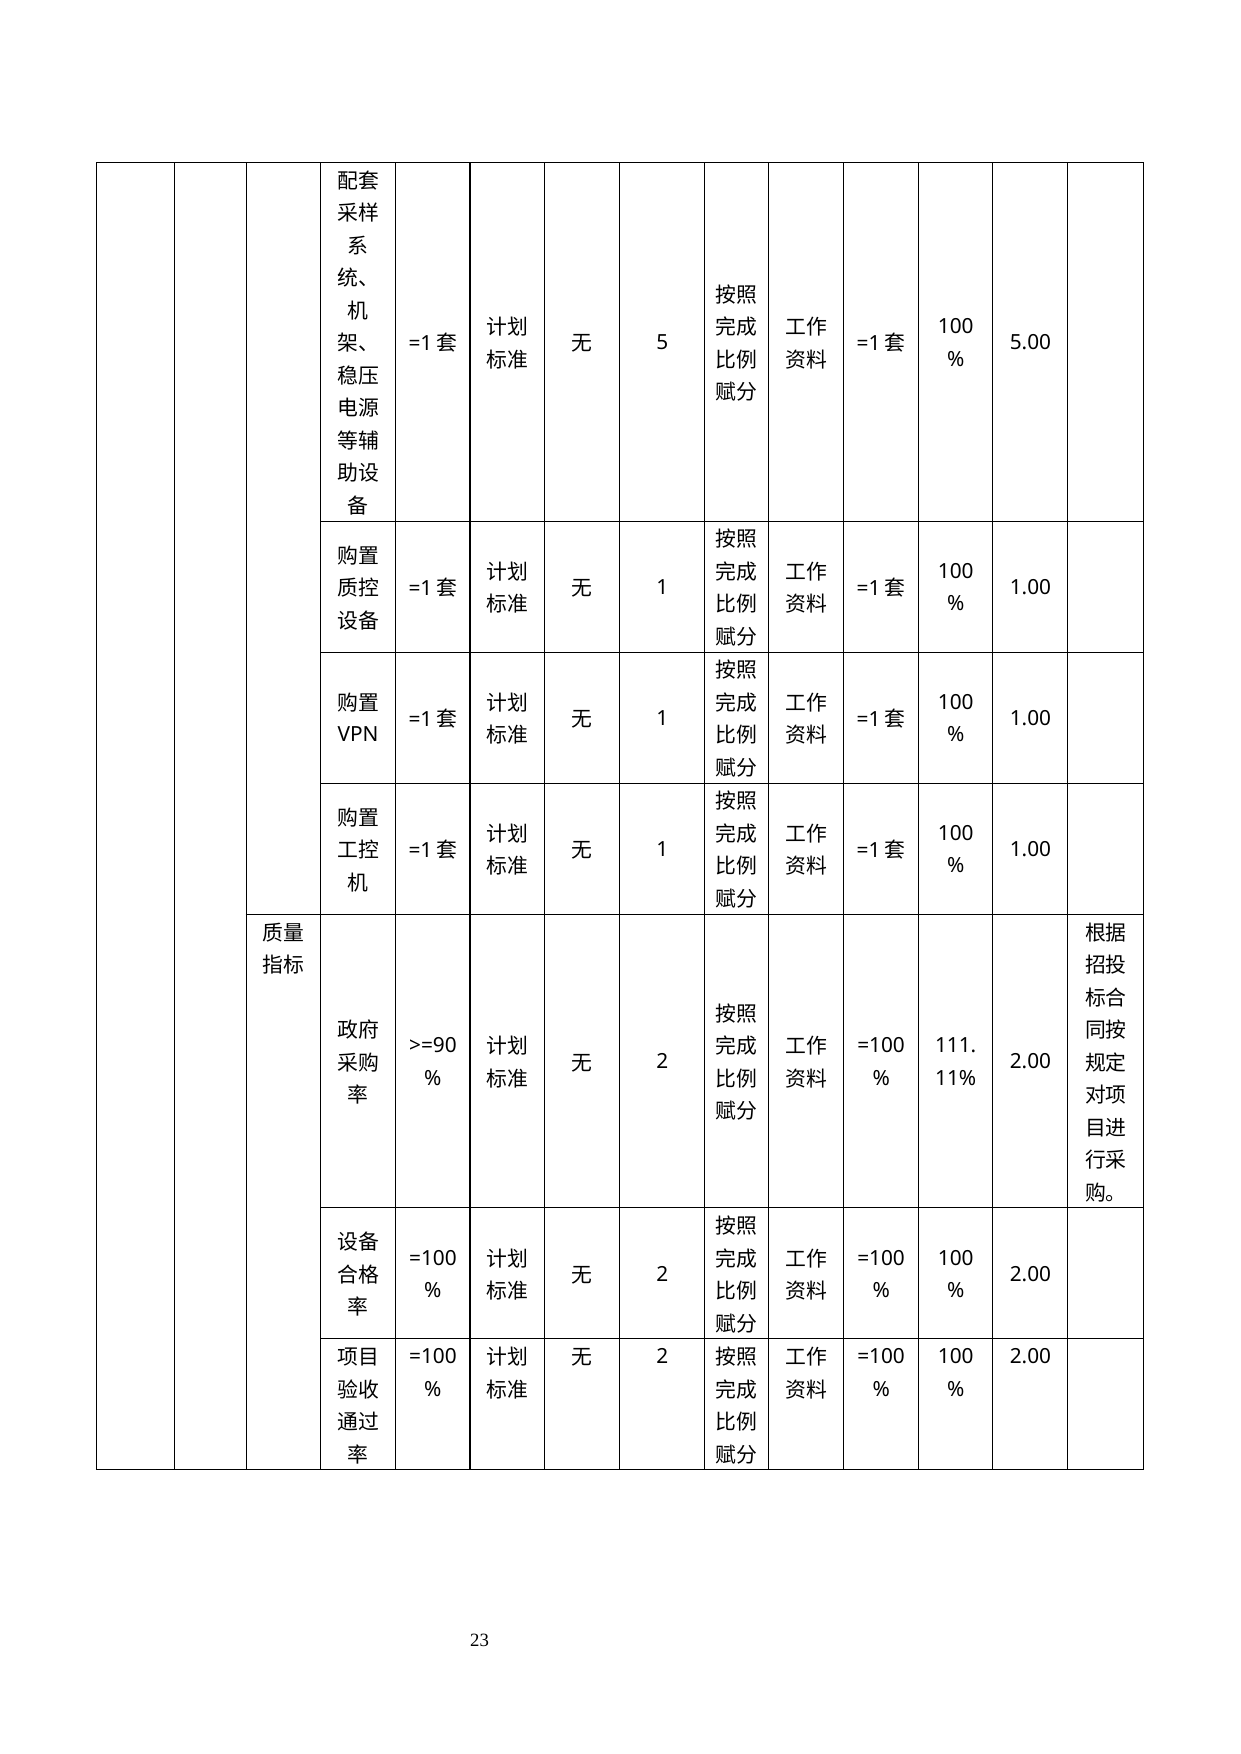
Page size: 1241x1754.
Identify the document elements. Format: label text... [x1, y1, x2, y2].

table_cell 1 [620, 653, 704, 783]
table_cell 工作资料 [769, 653, 843, 783]
table_cell 1 [620, 522, 704, 652]
table_cell 购置VPN [321, 653, 395, 783]
table_cell =1套 [396, 784, 469, 914]
table_cell 100% [919, 1339, 992, 1469]
table_cell 政府采购率 [321, 915, 395, 1207]
table_cell 按照完成比例赋分 [705, 1339, 768, 1469]
table_cell 2.00 [993, 1339, 1067, 1469]
table_cell =1套 [844, 784, 918, 914]
table_cell >=90% [396, 915, 469, 1207]
table_cell =100% [844, 1208, 918, 1338]
table_cell 工作资料 [769, 1208, 843, 1338]
table_cell 购置质控设备 [321, 522, 395, 652]
table_cell 100% [919, 522, 992, 652]
table_cell 2 [620, 915, 704, 1207]
table_cell 购置工控机 [321, 784, 395, 914]
table_cell 无 [545, 1339, 619, 1469]
table_cell 工作资料 [769, 915, 843, 1207]
table_cell 工作资料 [769, 1339, 843, 1469]
table_cell 100% [919, 784, 992, 914]
table_cell =100% [396, 1339, 469, 1469]
table_cell 按照完成比例赋分 [705, 522, 768, 652]
table_cell [1068, 784, 1143, 914]
table_cell 根据招投标合同按规定对项目进行采购。 [1068, 915, 1143, 1207]
table_cell =100% [844, 915, 918, 1207]
table_cell 5.00 [993, 163, 1067, 521]
table_cell 按照完成比例赋分 [705, 163, 768, 521]
table_cell [1068, 1339, 1143, 1469]
table_cell 工作资料 [769, 522, 843, 652]
table_cell 111.11% [919, 915, 992, 1207]
table_cell [1068, 1208, 1143, 1338]
table_cell 无 [545, 915, 619, 1207]
table_cell 2 [620, 1339, 704, 1469]
table_cell 1.00 [993, 653, 1067, 783]
table_cell =100% [844, 1339, 918, 1469]
table_cell =1套 [396, 653, 469, 783]
table_cell 2.00 [993, 915, 1067, 1207]
table_cell =100% [396, 1208, 469, 1338]
table_cell 无 [545, 784, 619, 914]
table_cell [1068, 522, 1143, 652]
table_cell 100% [919, 1208, 992, 1338]
table_cell 1.00 [993, 522, 1067, 652]
table_cell =1套 [844, 163, 918, 521]
table_cell 无 [545, 163, 619, 521]
table_cell 100% [919, 163, 992, 521]
table_cell 项目验收通过率 [321, 1339, 395, 1469]
table_cell =1套 [844, 653, 918, 783]
table_cell 工作资料 [769, 784, 843, 914]
table_cell 计划标准 [471, 784, 544, 914]
table_cell 按照完成比例赋分 [705, 915, 768, 1207]
table_cell 计划标准 [471, 1208, 544, 1338]
table_cell =1套 [396, 163, 469, 521]
table_cell 工作资料 [769, 163, 843, 521]
table_cell 无 [545, 653, 619, 783]
table_cell 按照完成比例赋分 [705, 1208, 768, 1338]
table_cell =1套 [396, 522, 469, 652]
table_cell 无 [545, 1208, 619, 1338]
table_cell 计划标准 [471, 653, 544, 783]
table_cell 100% [919, 653, 992, 783]
table_cell 配套采样系统、机架、稳压电源等辅助设备 [321, 163, 395, 521]
table_cell 无 [545, 522, 619, 652]
table_cell =1套 [844, 522, 918, 652]
table_cell 1.00 [993, 784, 1067, 914]
table_cell 按照完成比例赋分 [705, 784, 768, 914]
table_cell 计划标准 [471, 163, 544, 521]
table_cell [1068, 163, 1143, 521]
table_cell 1 [620, 784, 704, 914]
table_cell 设备合格率 [321, 1208, 395, 1338]
table_cell 计划标准 [471, 915, 544, 1207]
table_cell 质量指标 [247, 915, 320, 1469]
table_cell [1068, 653, 1143, 783]
table_cell 2.00 [993, 1208, 1067, 1338]
table_cell 计划标准 [471, 522, 544, 652]
table_cell 计划标准 [471, 1339, 544, 1469]
table_cell 2 [620, 1208, 704, 1338]
table_cell 5 [620, 163, 704, 521]
table_cell 按照完成比例赋分 [705, 653, 768, 783]
